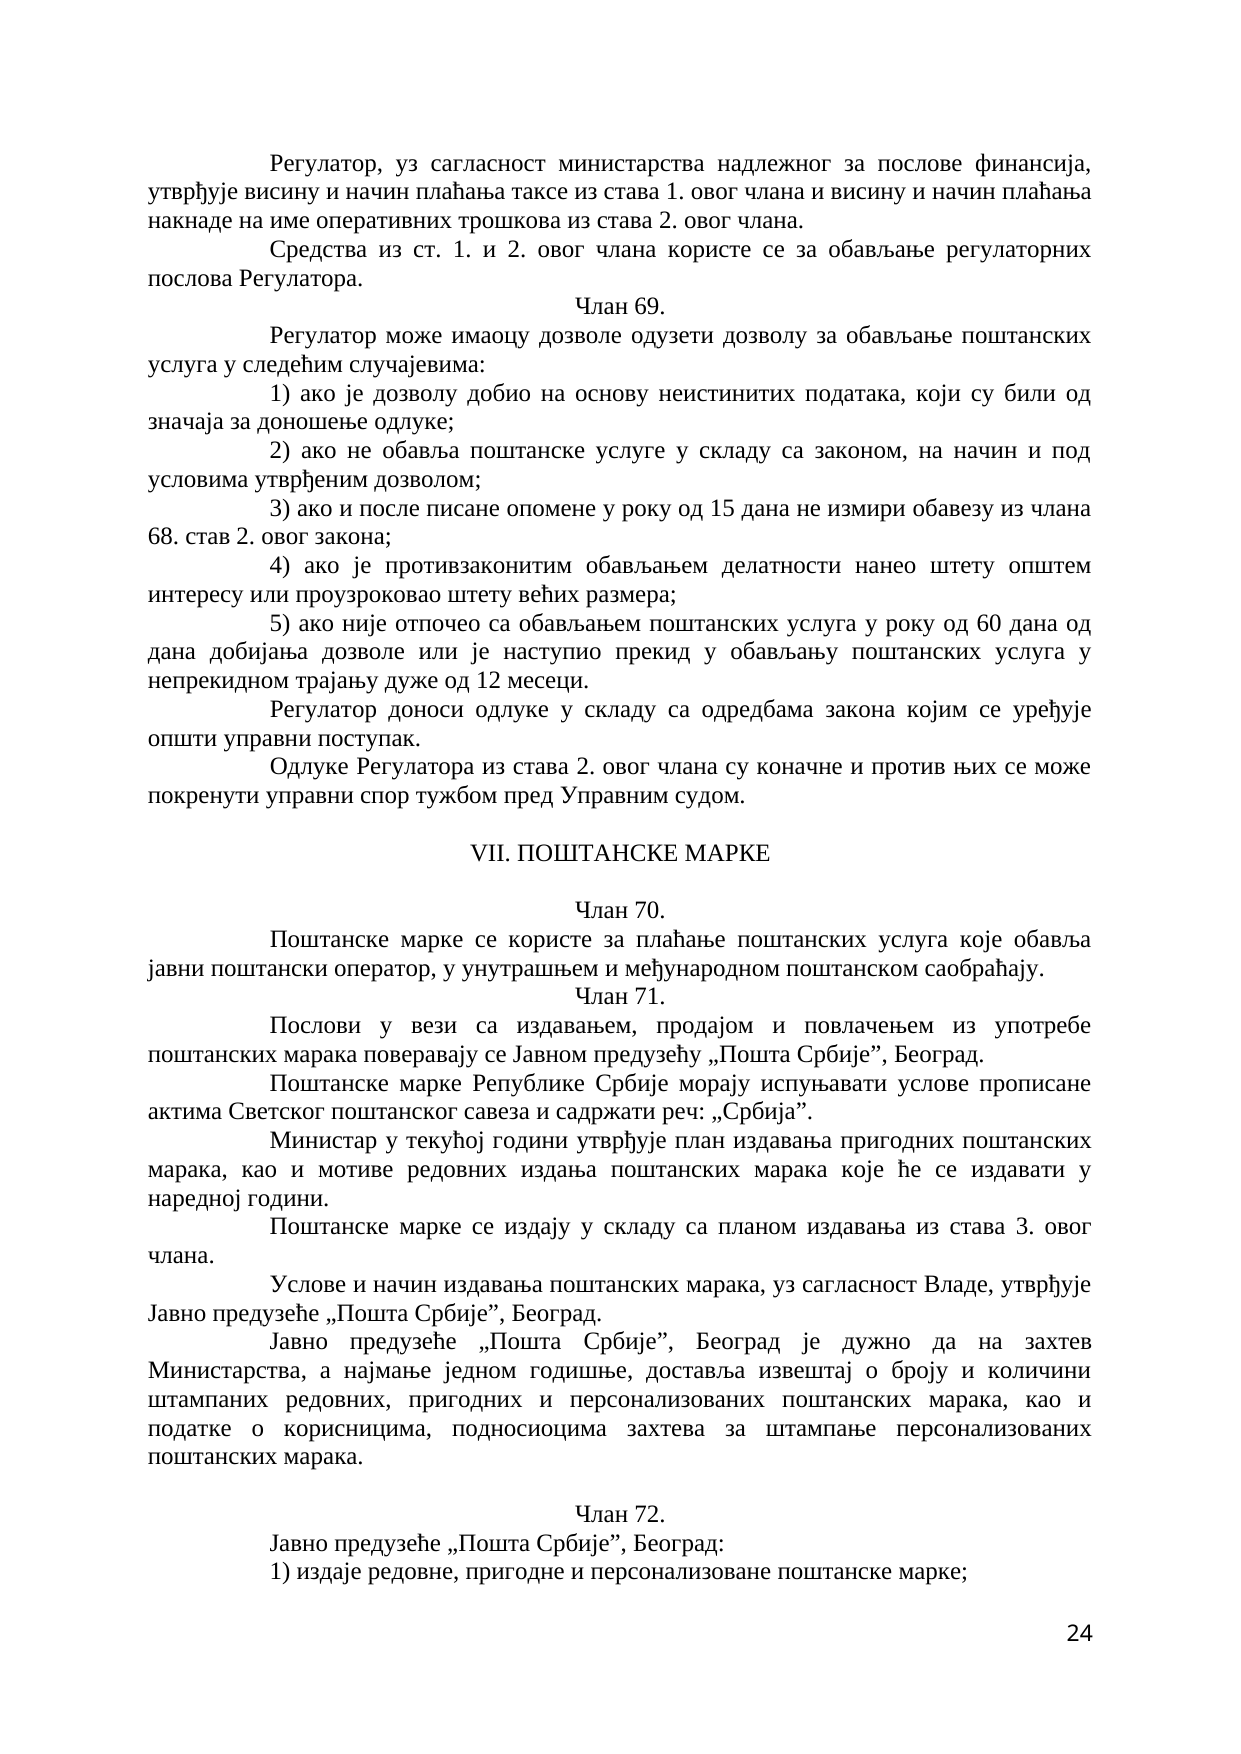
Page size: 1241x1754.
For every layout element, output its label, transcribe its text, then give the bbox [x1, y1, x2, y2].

text Члан 72. [148, 1499, 1092, 1528]
text 2) ако не обавља поштанске услуге у складу са законом, на начин и под условима утврђеним дозволом; [148, 435, 1092, 493]
text Регулатор може имаоцу дозволе одузети дозволу за обављање поштанских услуга у следећим случајевима: [148, 320, 1092, 378]
text 3) ако и после писане опомене у року од 15 дана не измири обавезу из члана 68. став 2. овог закона; [148, 493, 1092, 550]
text VII. ПОШТАНСКЕ МАРКЕ [148, 838, 1092, 866]
text Средства из ст. 1. и 2. овог члана користе се за обављање регулаторних послова Регулатора. [148, 234, 1092, 291]
text Поштанске марке се користе за плаћање поштанских услуга које обавља јавни поштански оператор, у унутрашњем и међународном поштанском саобраћају. [148, 924, 1092, 981]
text Члан 70. [148, 895, 1092, 924]
text Министар у текућој години утврђује план издавања пригодних поштанских марака, као и мотиве редовних издања поштанских марака које ће се издавати у наредној години. [148, 1125, 1092, 1211]
text 1) ако је дозволу добио на основу неистинитих података, који су били од значаја за доношење одлуке; [148, 378, 1092, 435]
text Члан 71. [148, 981, 1092, 1010]
text Услове и начин издавања поштанских марака, уз сагласност Владе, утврђује Јавно предузеће „Пошта Србијеˮ, Београд. [148, 1269, 1092, 1326]
text Регулатор доноси одлуке у складу са одредбама закона којим се уређује општи управни поступак. [148, 694, 1092, 751]
text Послови у вези са издавањем, продајом и повлачењем из употребе поштанских марака поверавају се Јавном предузећу „Пошта Србијеˮ, Београд. [148, 1010, 1092, 1068]
text Поштанске марке Републике Србије морају испуњавати услове прописане актима Светског поштанског савеза и садржати реч: „Србијаˮ. [148, 1068, 1092, 1125]
text Одлуке Регулатора из става 2. овог члана су коначне и против њих се може покренути управни спор тужбом пред Управним судом. [148, 751, 1092, 809]
text Члан 69. [148, 291, 1092, 320]
text Јавно предузеће „Пошта Србијеˮ, Београд је дужно да на захтев Министарства, а најмање једном годишње, доставља извештај о броју и количини штампаних редовних, пригодних и персонализованих поштанских марака, као и податке о корисницима, подносиоцима захтева за штампање персонализованих поштанских марака. [148, 1326, 1092, 1470]
text 4) ако је противзаконитим обављањем делатности нанео штету општем интересу или проузроковао штету већих размера; [148, 550, 1092, 608]
text 1) издаје редовне, пригодне и персонализоване поштанске марке; [148, 1556, 1092, 1585]
text Јавно предузећe „Пошта Србијеˮ, Београд: [148, 1528, 1092, 1556]
text 5) ако није отпочео са обављањем поштанских услуга у року од 60 дана од дана добијања дозволе или је наступио прекид у обављању поштанских услуга у непрекидном трајању дуже од 12 месеци. [148, 608, 1092, 694]
text Регулатор, уз сагласност министарства надлежног за послове финансија, утврђује висину и начин плаћања таксе из става 1. овог члана и висину и начин плаћања накнаде на име оперативних трошкова из става 2. овог члана. [148, 148, 1092, 234]
text Поштанске марке се издају у складу са планом издавања из става 3. овог члана. [148, 1211, 1092, 1269]
